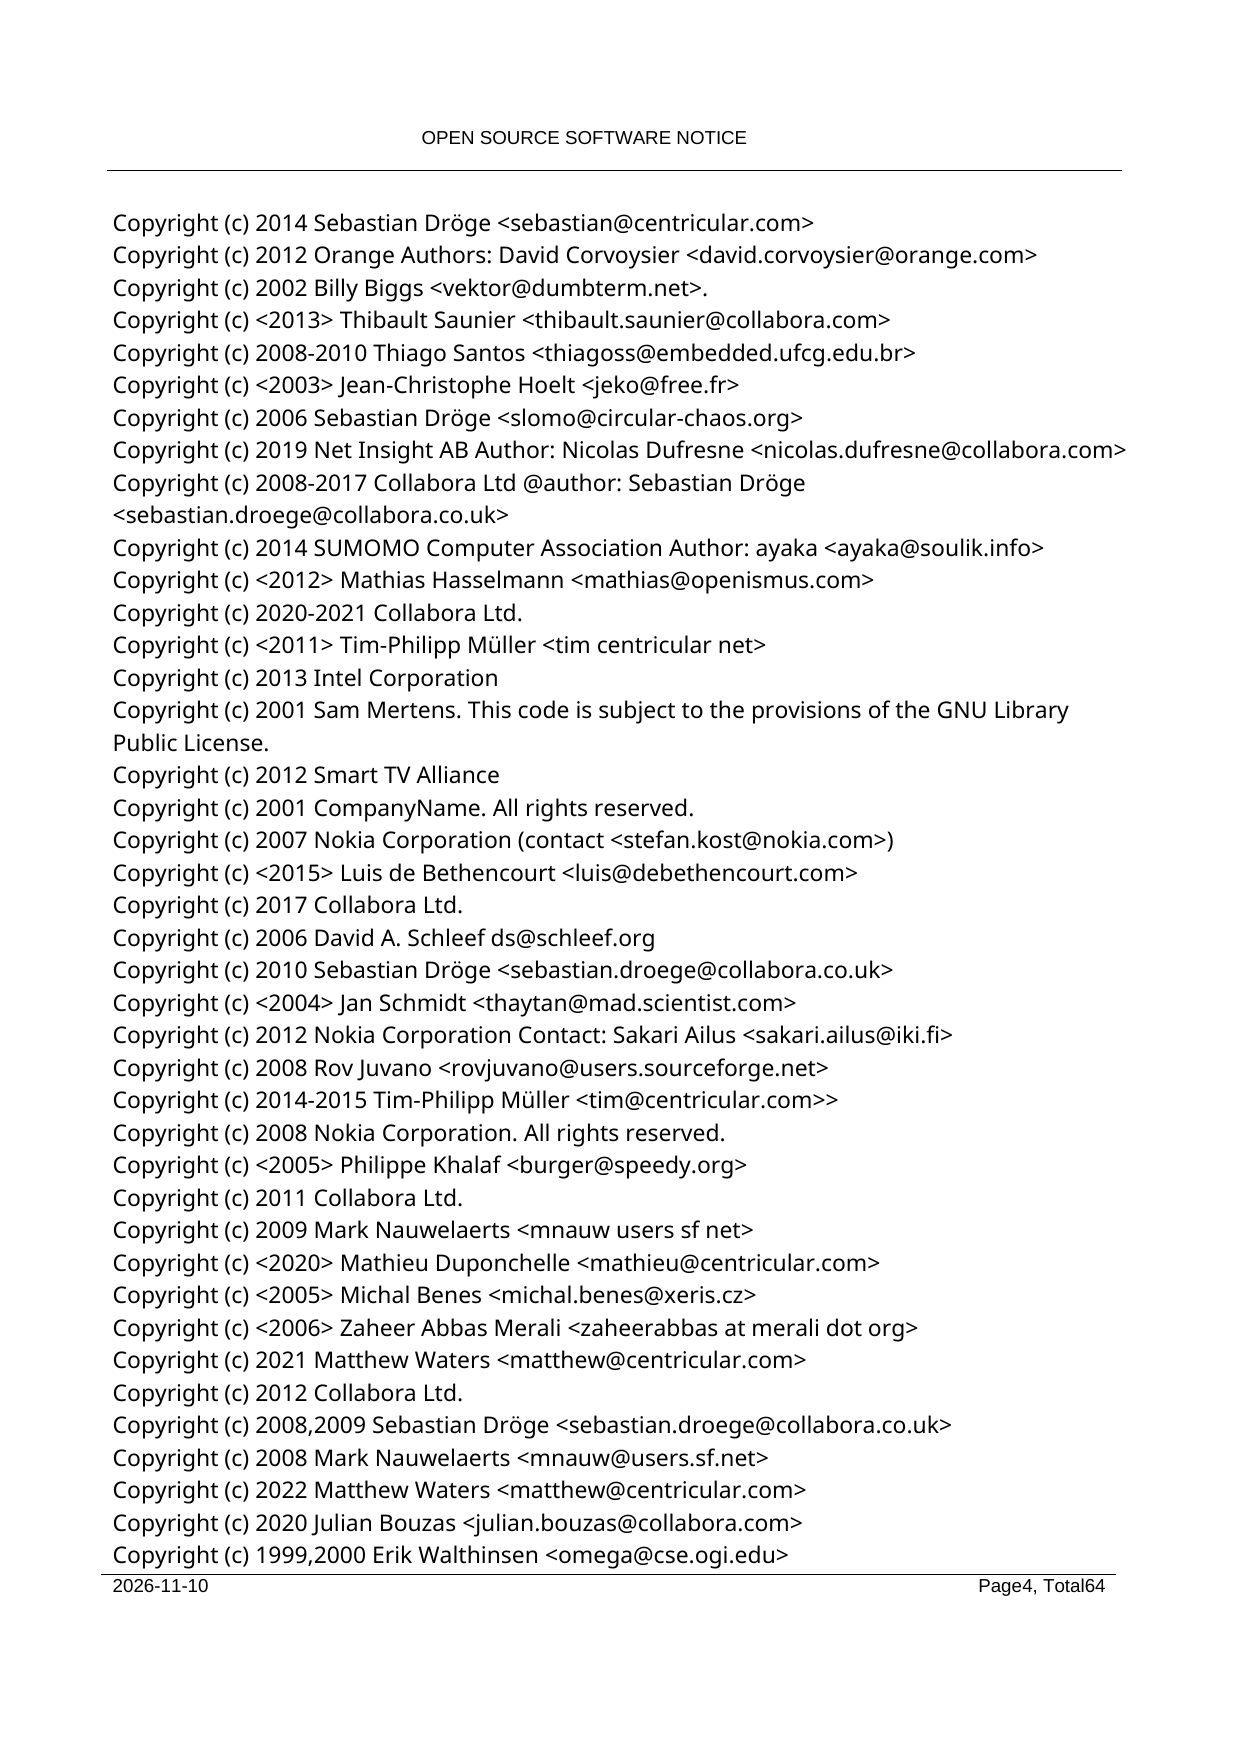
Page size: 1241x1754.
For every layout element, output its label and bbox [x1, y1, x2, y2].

text [112, 206, 1128, 1571]
